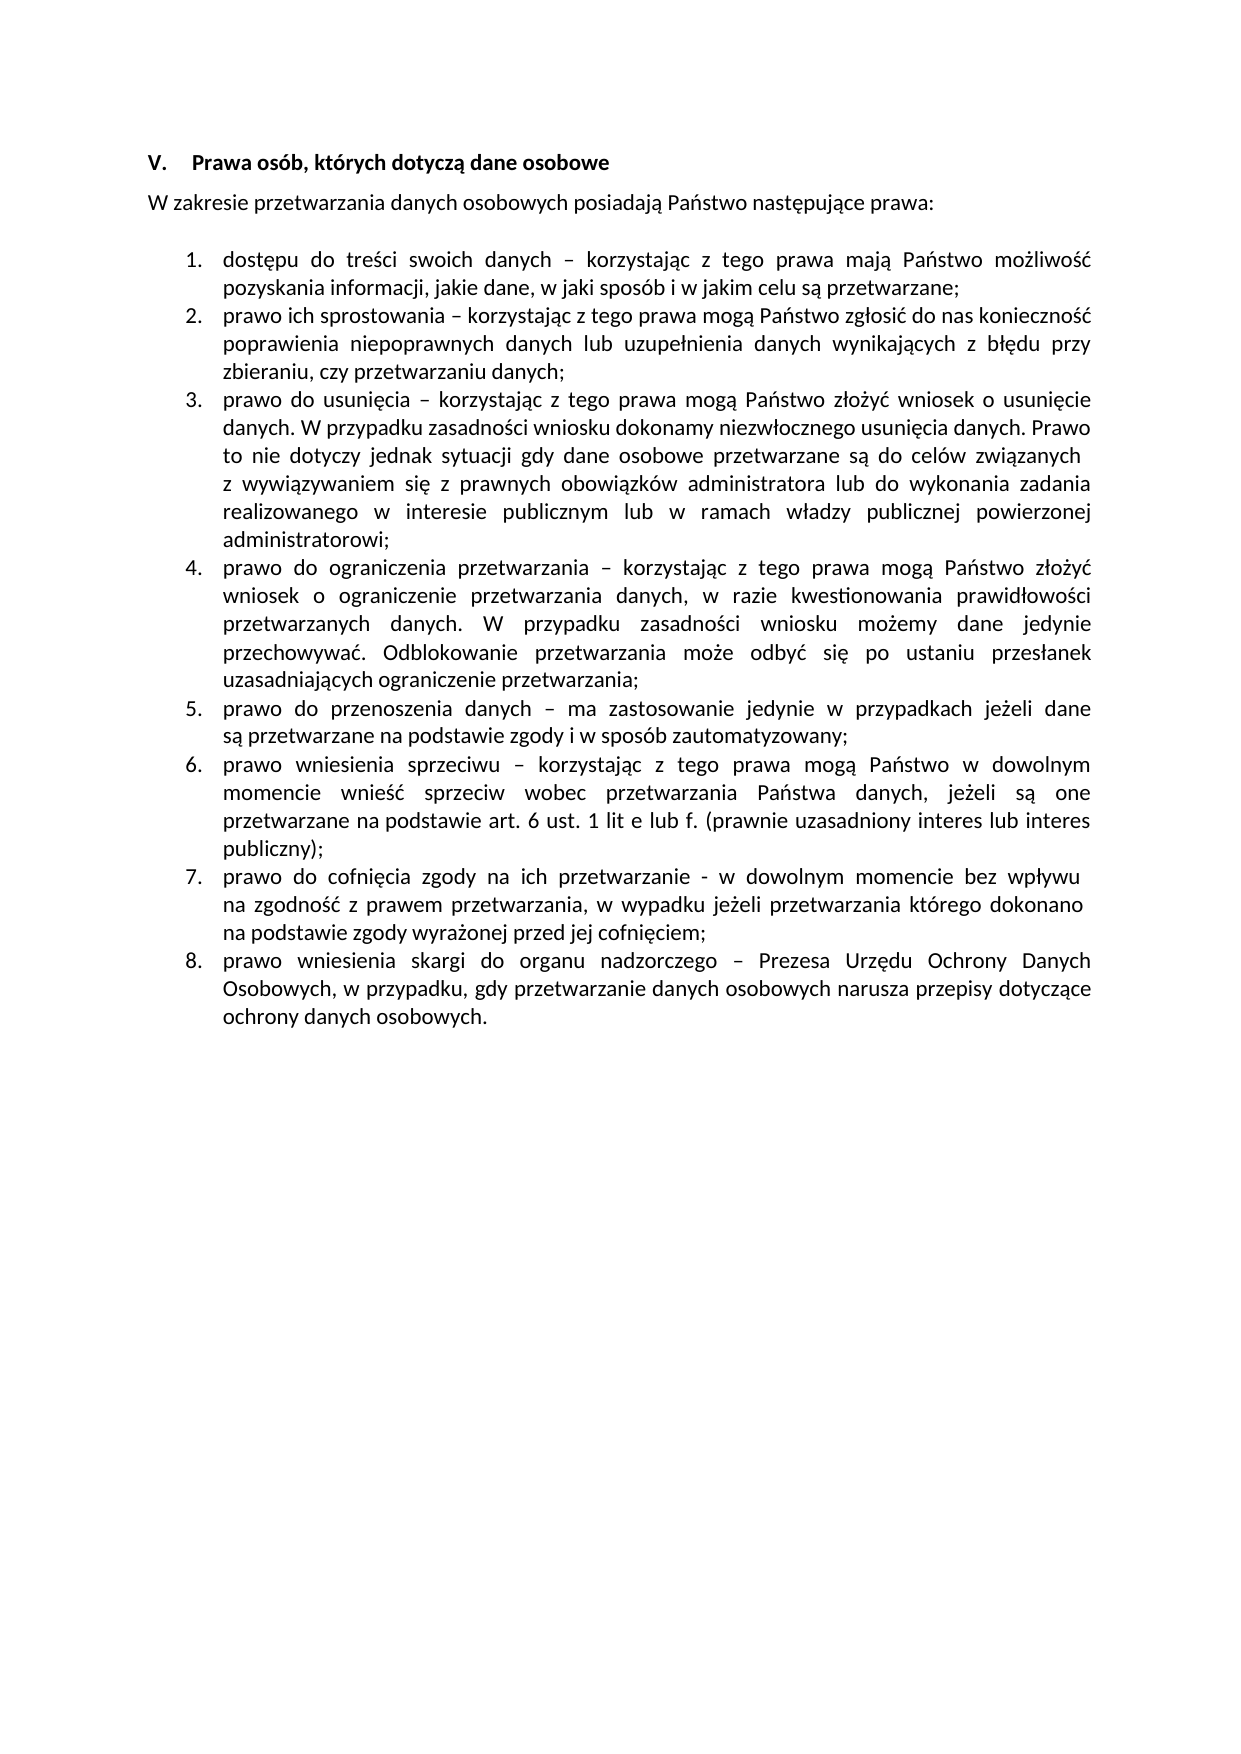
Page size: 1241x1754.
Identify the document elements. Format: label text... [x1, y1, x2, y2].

list prawo do przenoszenia danych – ma zastosowanie jedynie w przypadkach jeżeli dane są przetwarzane na podstawie zgody i w sposób zautomatyzowany; [185, 694, 1093, 750]
list prawo wniesienia sprzeciwu – korzystając z tego prawa mogą Państwo w dowolnym momencie wnieść sprzeciw wobec przetwarzania Państwa danych, jeżeli są one przetwarzane na podstawie art. 6 ust. 1 lit e lub f. (prawnie uzasadniony interes lub interes publiczny); [185, 750, 1093, 862]
list prawo do usunięcia – korzystając z tego prawa mogą Państwo złożyć wniosek o usunięcie danych. W przypadku zasadności wniosku dokonamy niezwłocznego usunięcia danych. Prawo to nie dotyczy jednak sytuacji gdy dane osobowe przetwarzane są do celów związanych z wywiązywaniem się z prawnych obowiązków administratora lub do wykonania zadania realizowanego w interesie publicznym lub w ramach władzy publicznej powierzonej administratorowi; [185, 385, 1093, 553]
list dostępu do treści swoich danych – korzystając z tego prawa mają Państwo możliwość pozyskania informacji, jakie dane, w jaki sposób i w jakim celu są przetwarzane; [185, 245, 1093, 301]
list Prawa osób, których dotyczą dane osobowe [148, 148, 1093, 176]
list prawo ich sprostowania – korzystając z tego prawa mogą Państwo zgłosić do nas konieczność poprawienia niepoprawnych danych lub uzupełnienia danych wynikających z błędu przy zbieraniu, czy przetwarzaniu danych; [185, 301, 1093, 385]
text W zakresie przetwarzania danych osobowych posiadają Państwo następujące prawa: [148, 188, 1093, 216]
list prawo do cofnięcia zgody na ich przetwarzanie - w dowolnym momencie bez wpływu na zgodność z prawem przetwarzania, w wypadku jeżeli przetwarzania którego dokonano na podstawie zgody wyrażonej przed jej cofnięciem; [185, 862, 1093, 946]
list prawo wniesienia skargi do organu nadzorczego – Prezesa Urzędu Ochrony Danych Osobowych, w przypadku, gdy przetwarzanie danych osobowych narusza przepisy dotyczące ochrony danych osobowych. [185, 946, 1093, 1030]
list prawo do ograniczenia przetwarzania – korzystając z tego prawa mogą Państwo złożyć wniosek o ograniczenie przetwarzania danych, w razie kwestionowania prawidłowości przetwarzanych danych. W przypadku zasadności wniosku możemy dane jedynie przechowywać. Odblokowanie przetwarzania może odbyć się po ustaniu przesłanek uzasadniających ograniczenie przetwarzania; [185, 553, 1093, 694]
